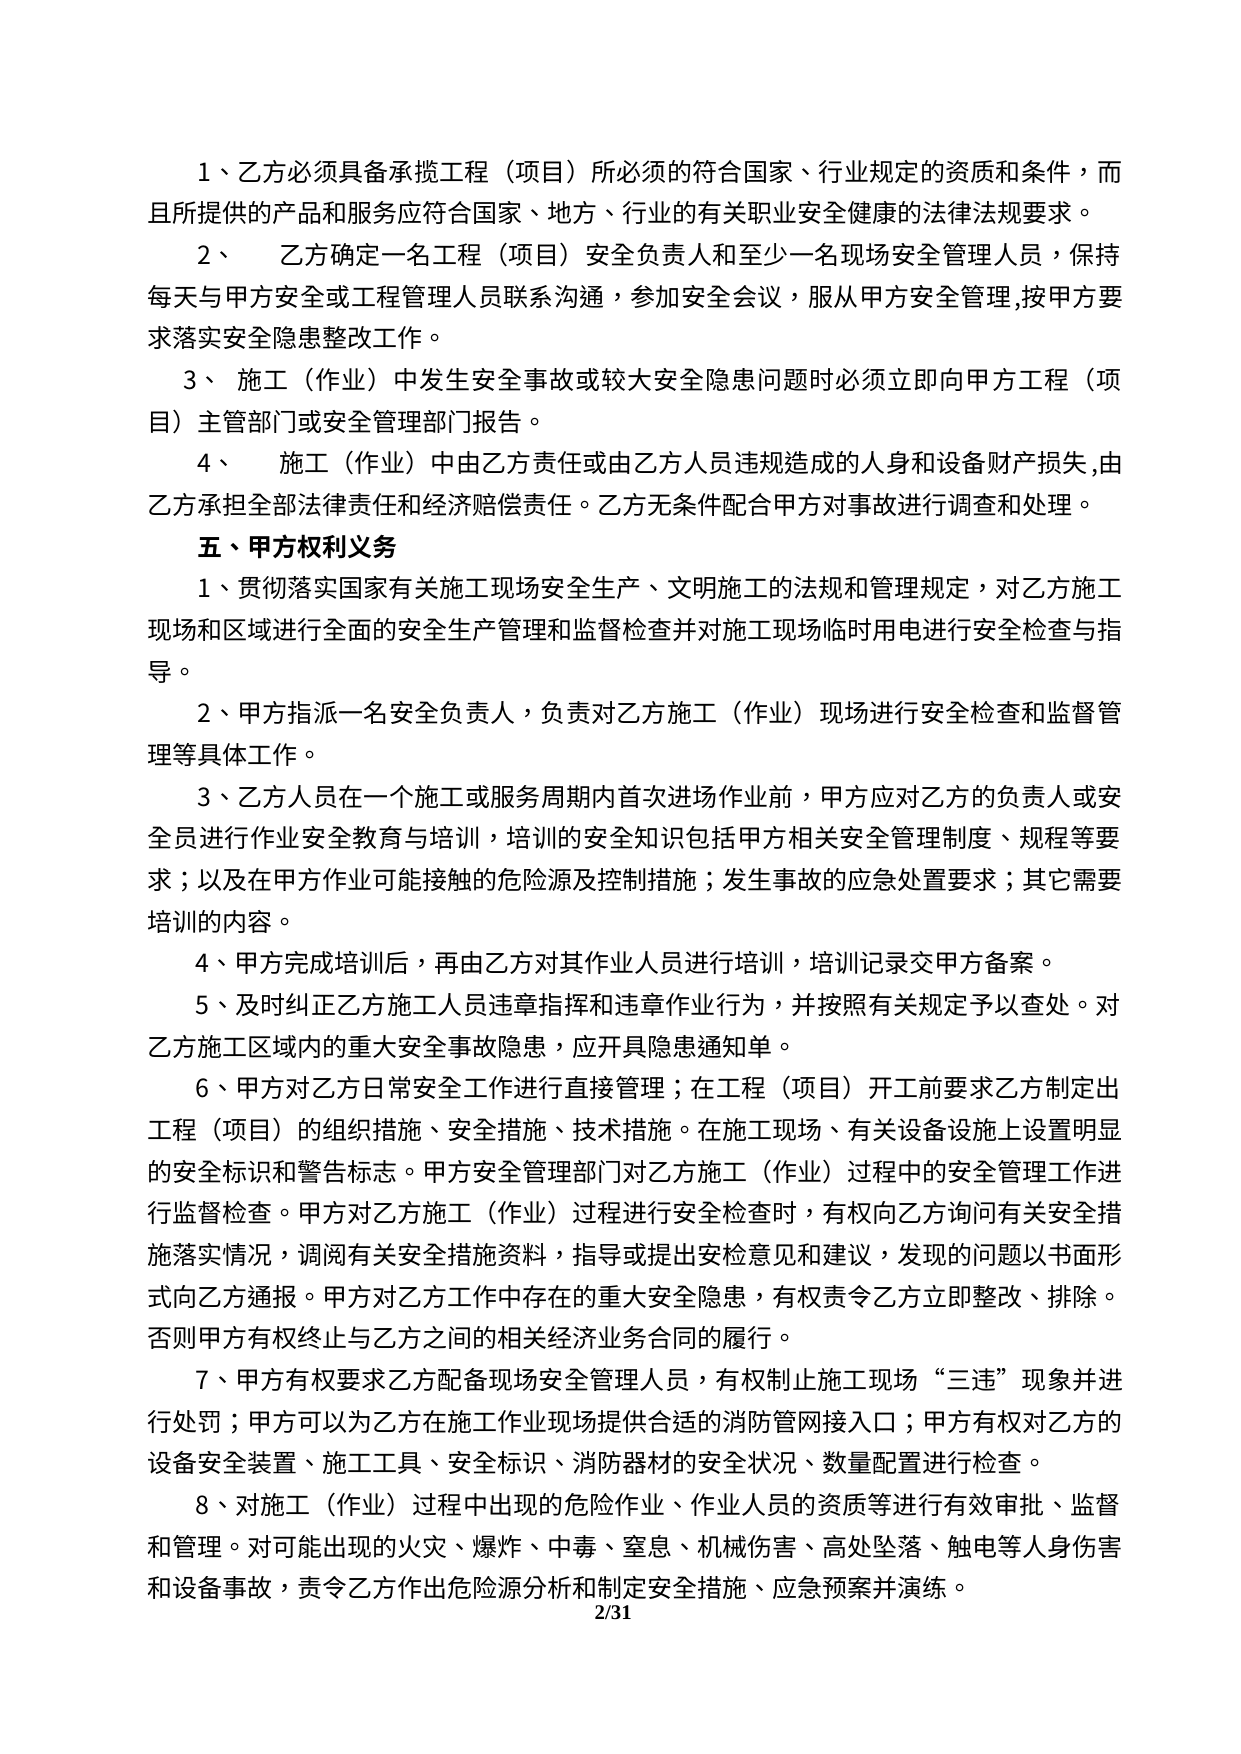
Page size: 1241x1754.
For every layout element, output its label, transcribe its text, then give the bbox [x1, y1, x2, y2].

text 3、乙方人员在一个施工或服务周期内首次进场作业前，甲方应对乙方的负责人或安全员进行作业安全教育与培训，培训的安全知识包括甲方相关安全管理制度、规程等要求；以及在甲方作业可能接触的危险源及控制措施；发生事故的应急处置要求；其它需要培训的内容。 [148, 773, 1123, 939]
text 8、对施工（作业）过程中出现的危险作业、作业人员的资质等进行有效审批、监督和管理。对可能出现的火灾、爆炸、中毒、窒息、机械伤害、高处坠落、触电等人身伤害和设备事故，责令乙方作出危险源分析和制定安全措施、应急预案并演练。 [148, 1481, 1123, 1606]
text 2、甲方指派一名安全负责人，负责对乙方施工（作业）现场进行安全检查和监督管理等具体工作。 [148, 689, 1123, 773]
text 五、甲方权利义务 [148, 523, 1123, 564]
text 3、 施工（作业）中发生安全事故或较大安全隐患问题时必须立即向甲方工程（项目）主管部门或安全管理部门报告。 [148, 356, 1123, 439]
text 6、甲方对乙方日常安全工作进行直接管理；在工程（项目）开工前要求乙方制定出工程（项目）的组织措施、安全措施、技术措施。在施工现场、有关设备设施上设置明显的安全标识和警告标志。甲方安全管理部门对乙方施工（作业）过程中的安全管理工作进行监督检查。甲方对乙方施工（作业）过程进行安全检查时，有权向乙方询问有关安全措施落实情况，调阅有关安全措施资料，指导或提出安检意见和建议，发现的问题以书面形式向乙方通报。甲方对乙方工作中存在的重大安全隐患，有权责令乙方立即整改、排除。否则甲方有权终止与乙方之间的相关经济业务合同的履行。 [148, 1064, 1123, 1356]
text 1、贯彻落实国家有关施工现场安全生产、文明施工的法规和管理规定，对乙方施工现场和区域进行全面的安全生产管理和监督检查并对施工现场临时用电进行安全检查与指导。 [148, 564, 1123, 689]
text 7、甲方有权要求乙方配备现场安全管理人员，有权制止施工现场“三违”现象并进行处罚；甲方可以为乙方在施工作业现场提供合适的消防管网接入口；甲方有权对乙方的设备安全装置、施工工具、安全标识、消防器材的安全状况、数量配置进行检查。 [148, 1356, 1123, 1481]
text 1、乙方必须具备承揽工程（项目）所必须的符合国家、行业规定的资质和条件，而且所提供的产品和服务应符合国家、地方、行业的有关职业安全健康的法律法规要求。 [148, 148, 1123, 231]
text 5、及时纠正乙方施工人员违章指挥和违章作业行为，并按照有关规定予以查处。对乙方施工区域内的重大安全事故隐患，应开具隐患通知单。 [148, 981, 1123, 1064]
text 4、甲方完成培训后，再由乙方对其作业人员进行培训，培训记录交甲方备案。 [148, 939, 1123, 981]
text 2、 乙方确定一名工程（项目）安全负责人和至少一名现场安全管理人员，保持每天与甲方安全或工程管理人员联系沟通，参加安全会议，服从甲方安全管理,按甲方要求落实安全隐患整改工作。 [148, 231, 1123, 356]
text 4、 施工（作业）中由乙方责任或由乙方人员违规造成的人身和设备财产损失,由乙方承担全部法律责任和经济赔偿责任。乙方无条件配合甲方对事故进行调查和处理。 [148, 439, 1123, 523]
